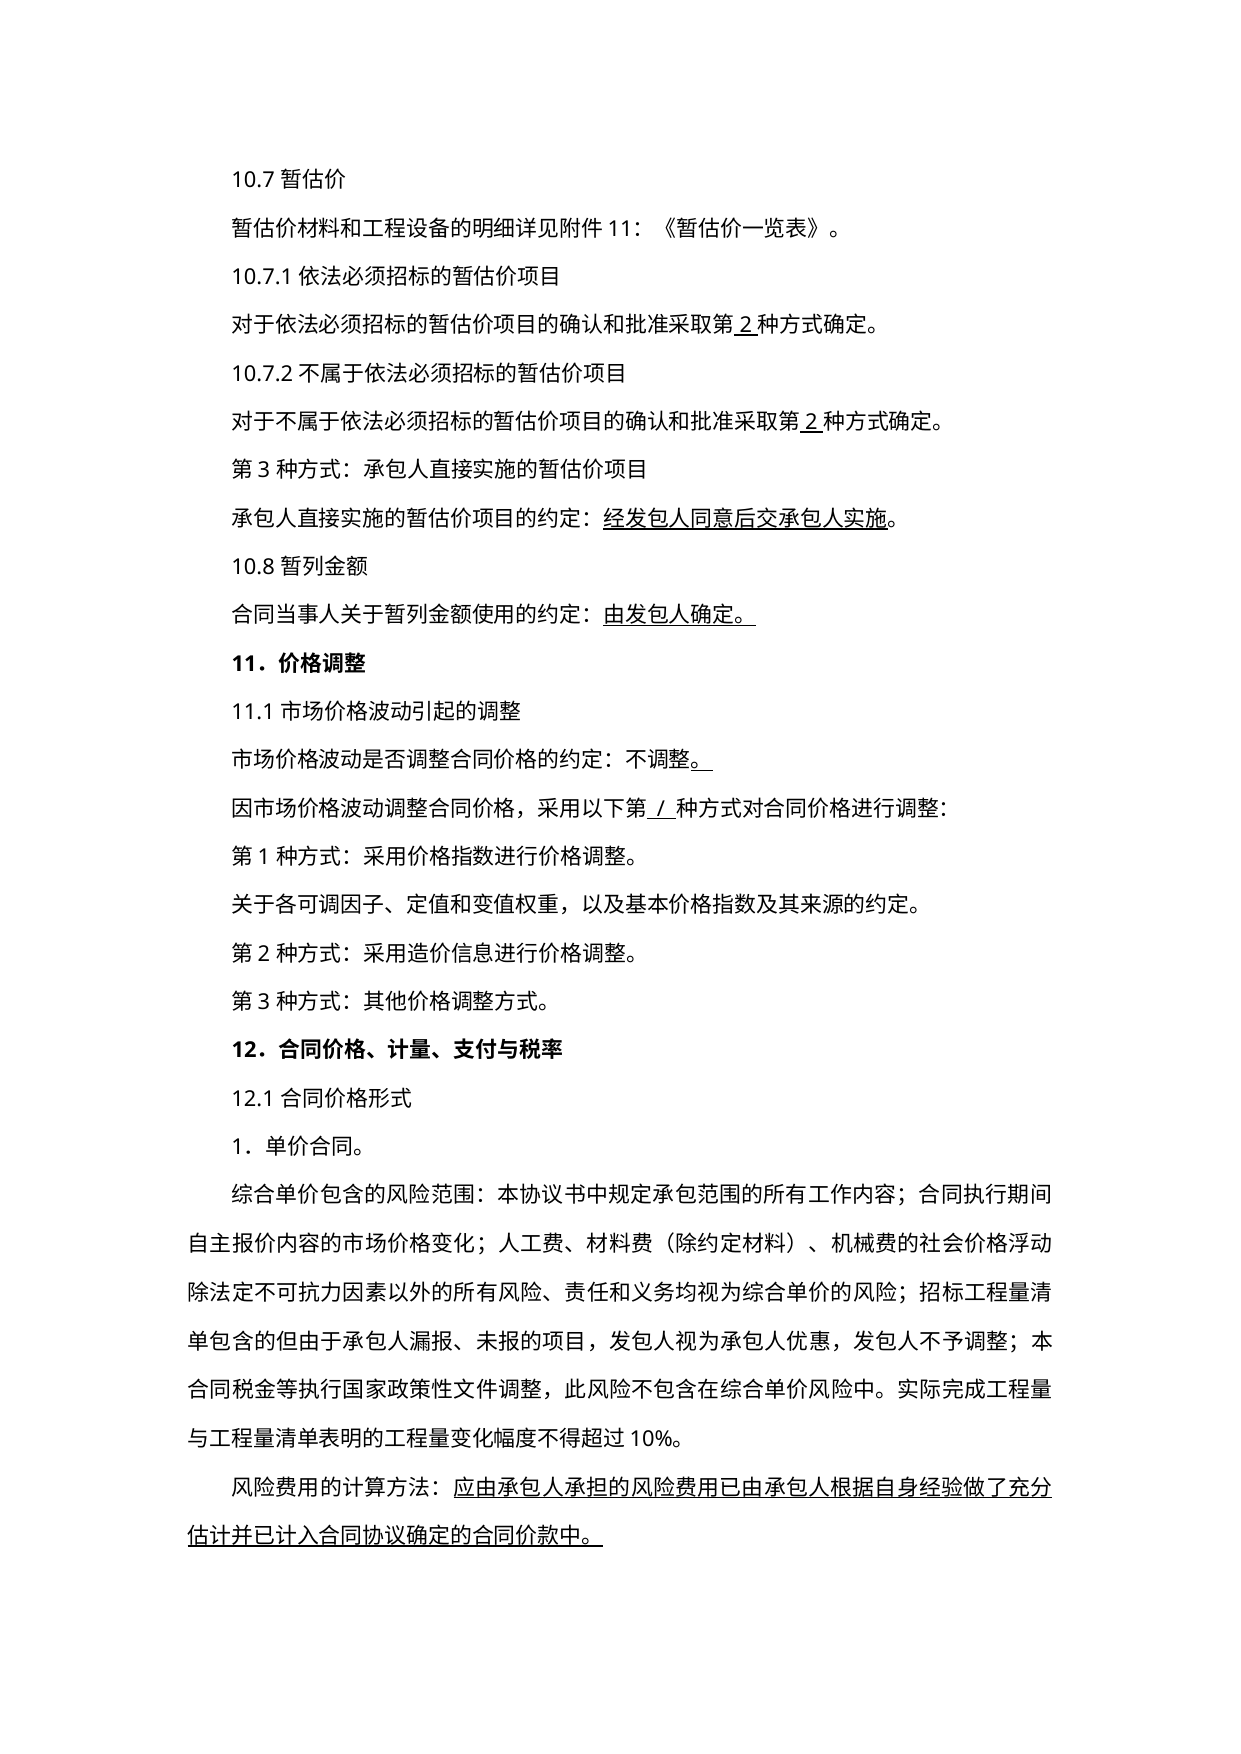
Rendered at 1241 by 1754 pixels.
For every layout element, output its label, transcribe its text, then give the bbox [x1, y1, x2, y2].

text 10.7.2 不属于依法必须招标的暂估价项目 [187, 355, 1053, 388]
text 暂估价材料和工程设备的明细详见附件11：《暂估价一览表》。 [187, 210, 1053, 243]
text 关于各可调因子、定值和变值权重，以及基本价格指数及其来源的约定。 [187, 887, 1053, 919]
text 第1 种方式：采用价格指数进行价格调整。 [187, 839, 1053, 871]
text 因市场价格波动调整合同价格，采用以下第 / 种方式对合同价格进行调整： [187, 790, 1053, 823]
text 合同当事人关于暂列金额使用的约定：由发包人确定。 [187, 597, 1053, 629]
text 11.1 市场价格波动引起的调整 [187, 694, 1053, 726]
text 11．价格调整 [187, 645, 1053, 678]
text 对于依法必须招标的暂估价项目的确认和批准采取第 2 种方式确定。 [187, 307, 1053, 339]
text 12．合同价格、计量、支付与税率 [187, 1032, 1053, 1064]
text 风险费用的计算方法：应由承包人承担的风险费用已由承包人根据自身经验做了充分估计并已计入合同协议确定的合同价款中。 [187, 1469, 1053, 1550]
text 12.1 合同价格形式 [187, 1080, 1053, 1113]
text 第3 种方式：承包人直接实施的暂估价项目 [187, 452, 1053, 484]
text 承包人直接实施的暂估价项目的约定：经发包人同意后交承包人实施。 [187, 500, 1053, 533]
text 10.7 暂估价 [187, 162, 1053, 194]
text 市场价格波动是否调整合同价格的约定：不调整。 [187, 742, 1053, 774]
text 第2 种方式：采用造价信息进行价格调整。 [187, 935, 1053, 968]
text 综合单价包含的风险范围：本协议书中规定承包范围的所有工作内容；合同执行期间自主报价内容的市场价格变化；人工费、材料费（除约定材料）、机械费的社会价格浮动，除法定不可抗力因素以外的所有风险、责任和义务均视为综合单价的风险；招标工程量清单包含的但由于承包人漏报、未报的项目，发包人视为承包人优惠，发包人不予调整；本合同税金等执行国家政策性文件调整，此风险不包含在综合单价风险中。实际完成工程量与工程量清单表明的工程量变化幅度不得超过10%。 [187, 1177, 1053, 1453]
text 对于不属于依法必须招标的暂估价项目的确认和批准采取第 2 种方式确定。 [187, 404, 1053, 436]
text 第3 种方式：其他价格调整方式。 [187, 984, 1053, 1016]
text 1．单价合同。 [187, 1129, 1053, 1161]
text 10.8 暂列金额 [187, 549, 1053, 581]
text 10.7.1 依法必须招标的暂估价项目 [187, 259, 1053, 291]
